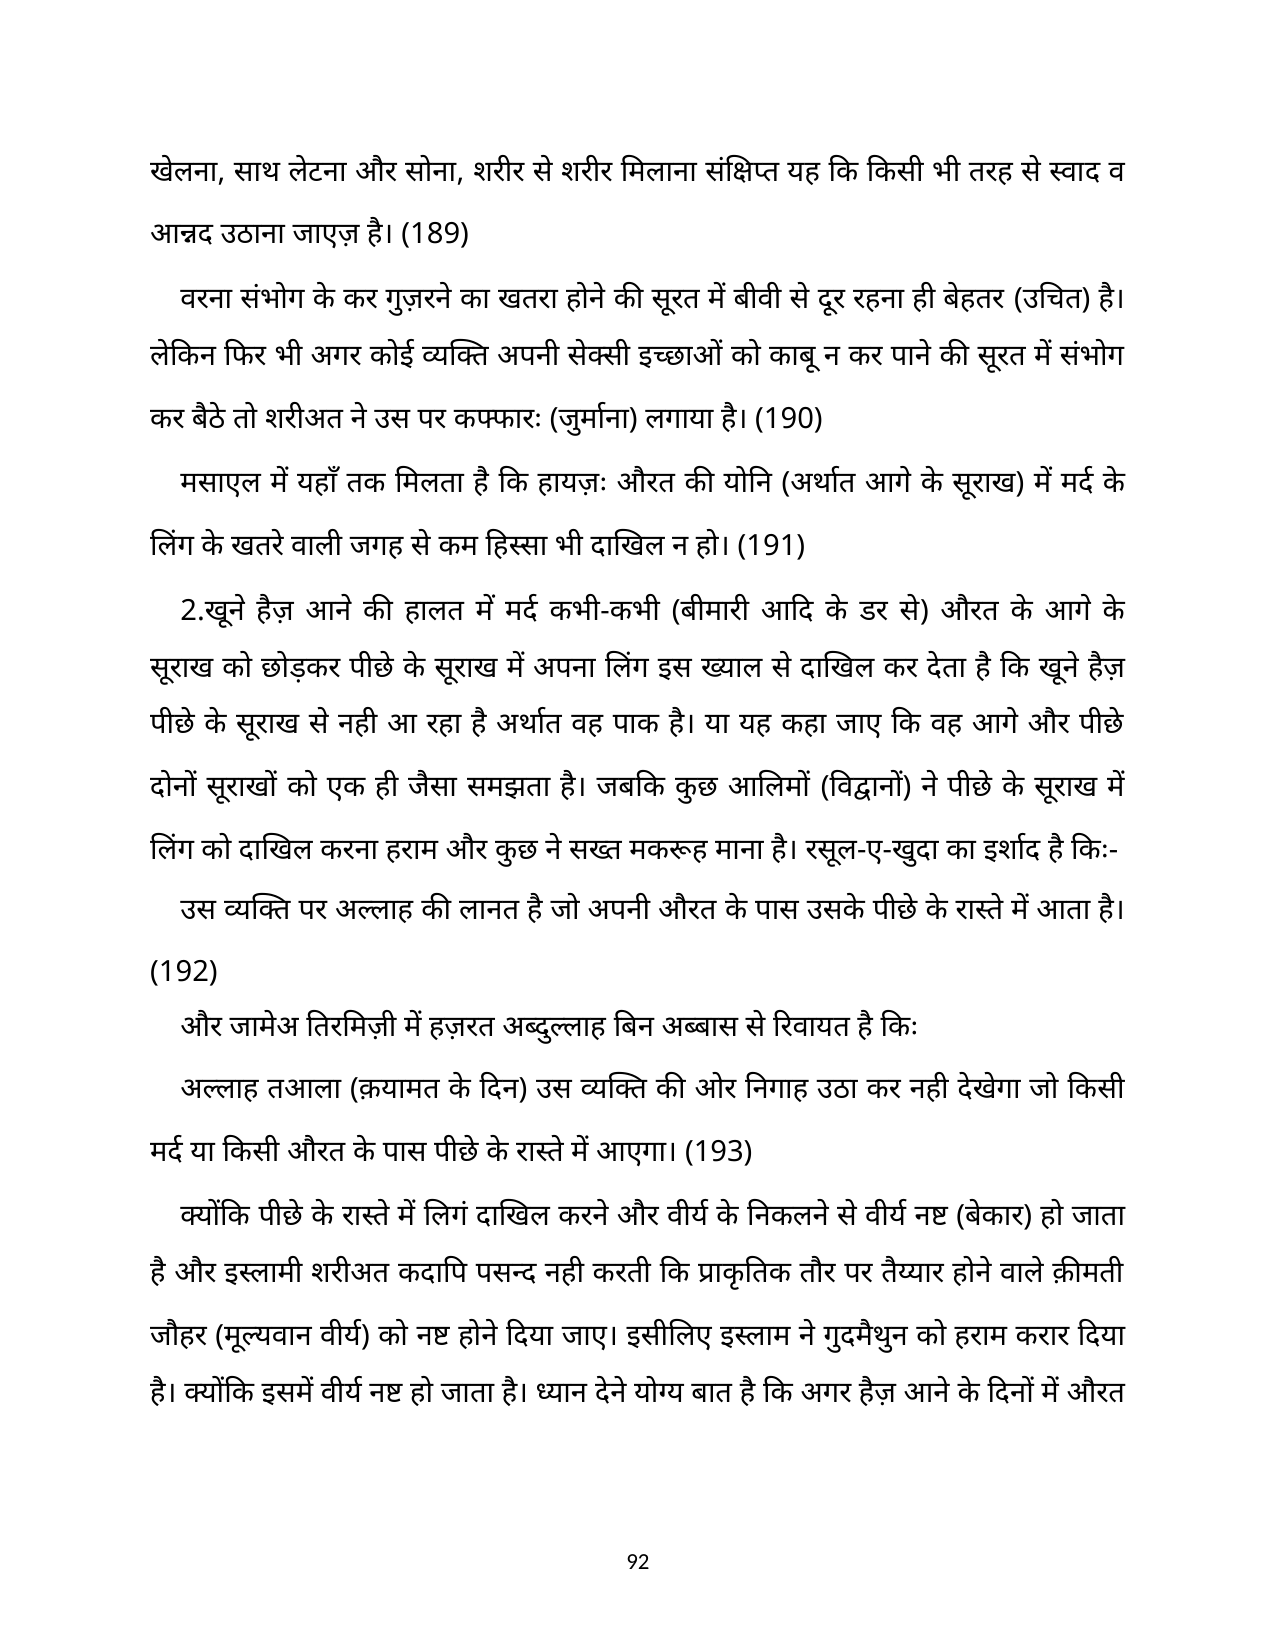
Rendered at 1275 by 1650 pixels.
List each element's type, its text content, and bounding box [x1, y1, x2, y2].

text उस व्यक्ति पर अल्लाह की लानत है जो अपनी औरत के पास उसके पीछे के रास्ते में आता है। (192) [150, 893, 1125, 990]
text वरना संभोग के कर गुज़रने का खतरा होने की सूरत में बीवी से दूर रहना ही बेहतर (उचित) है। लेकिन फिर भी अगर कोई व्यक्ति अपनी सेक्सी इच्छाओं को काबू न कर पाने की सूरत में संभोग कर बैठे तो शरीअत ने उस पर कफ्फारः (जुर्माना) लगाया है। (190) [150, 277, 1125, 440]
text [150, 1194, 1125, 1414]
text 2.खूने हैज़ आने की हालत में मर्द कभी-कभी (बीमारी आदि के डर से) औरत के आगे के सूराख को छोड़कर पीछे के सूराख में अपना लिंग इस ख्याल से दाखिल कर देता है कि खूने हैज़ पीछे के सूराख से नही आ रहा है अर्थात वह पाक है। या यह कहा जाए कि वह आगे और पीछे दोनों सूराखों को एक ही जैसा समझता है। जबकि कुछ आलिमों (विद्वानों) ने पीछे के सूराख में लिंग को दाखिल करना हराम और कुछ ने सख्त मकरूह माना है। रसूल-ए-खुदा का इर्शाद है किः- [150, 589, 1125, 871]
text मसाएल में यहाँ तक मिलता है कि हायज़ः औरत की योनि (अर्थात आगे के सूराख) में मर्द के लिंग के खतरे वाली जगह से कम हिस्सा भी दाखिल न हो। (191) [150, 462, 1125, 567]
text अल्लाह तआला (क़यामत के दिन) उस व्यक्ति की ओर निगाह उठा कर नही देखेगा जो किसी मर्द या किसी औरत के पास पीछे के रास्ते में आएगा। (193) [150, 1067, 1125, 1173]
text और जामेअ तिरमिज़ी में हज़रत अब्दुल्लाह बिन अब्बास से रिवायत है किः [150, 1010, 1125, 1048]
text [150, 150, 1125, 256]
